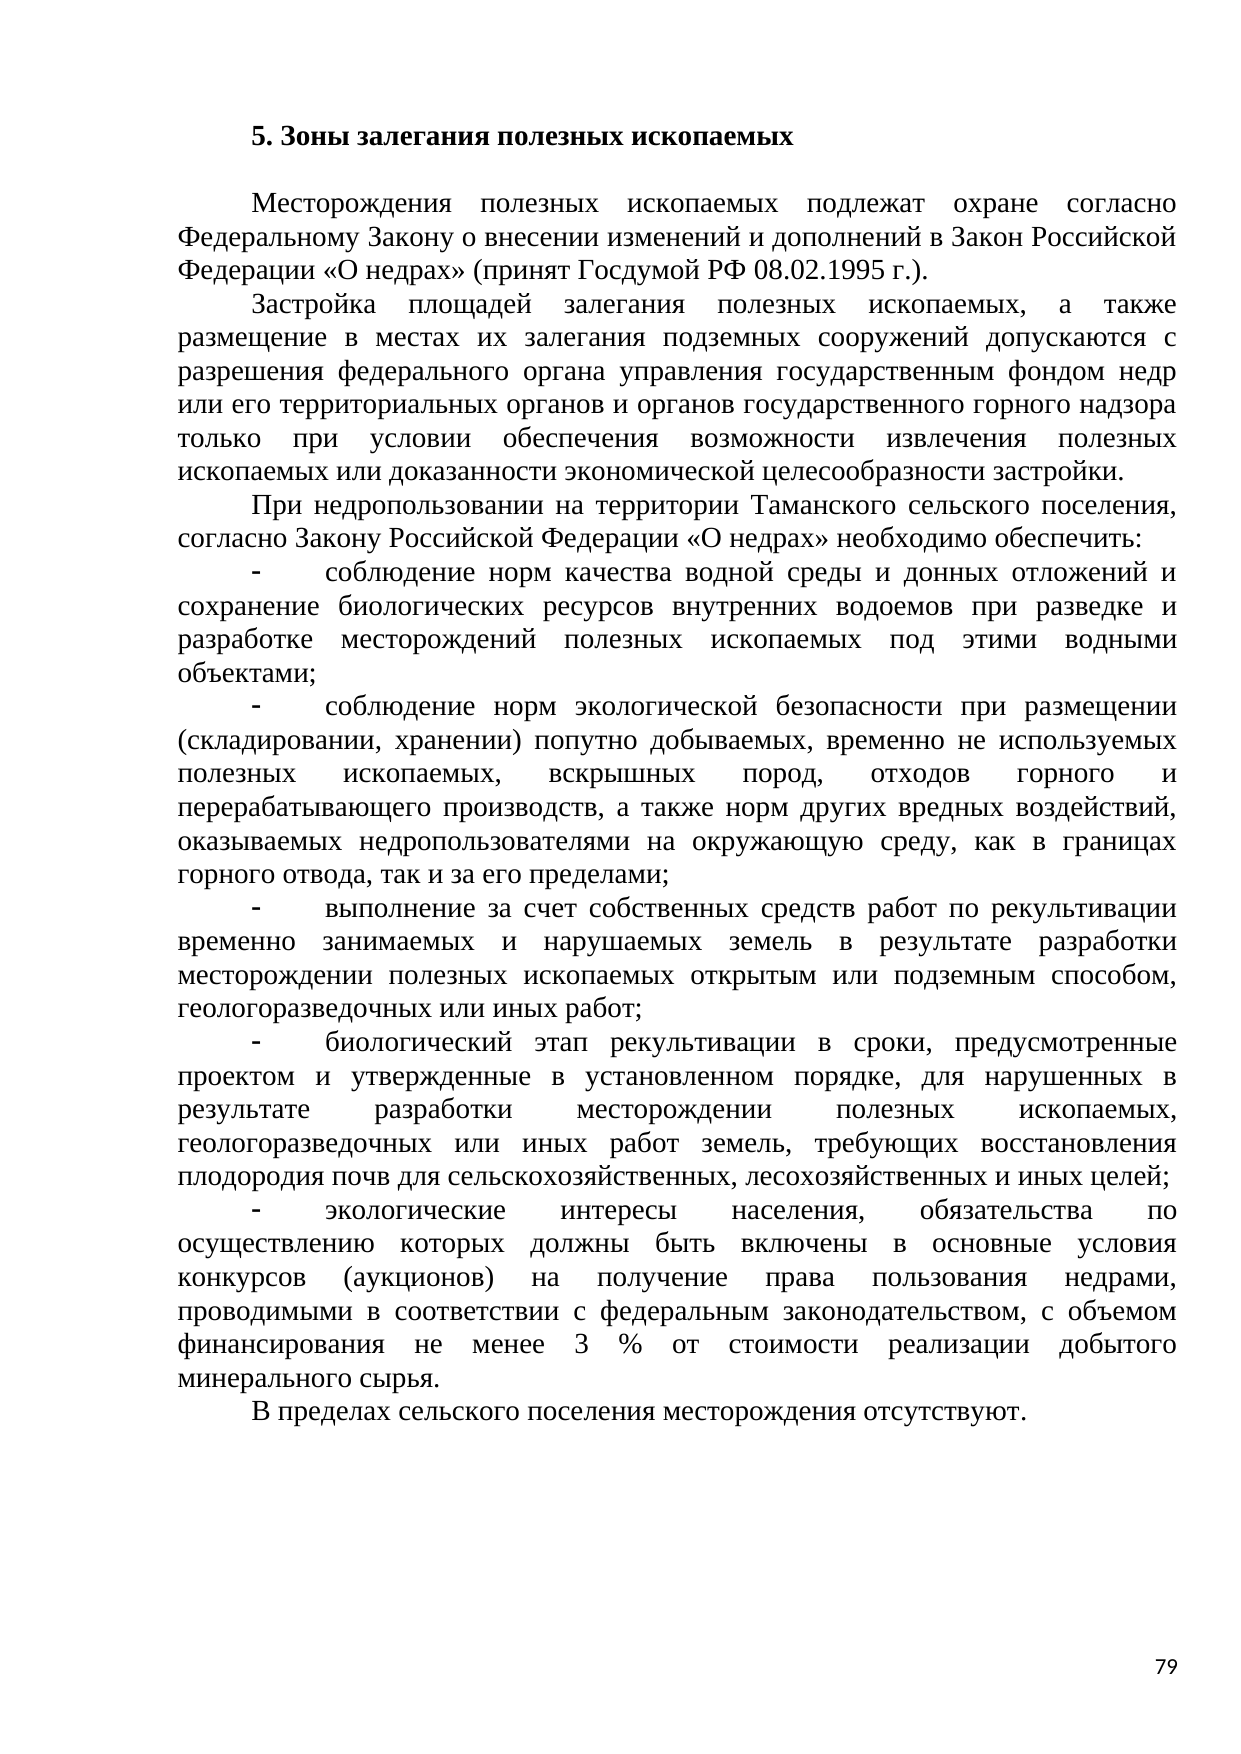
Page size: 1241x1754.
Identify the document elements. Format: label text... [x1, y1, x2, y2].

list биологический этап рекультивации в сроки, предусмотренные проектом и утвержденные в установленном порядке, для нарушенных в результате разработки месторождении полезных ископаемых, геологоразведочных или иных работ земель, требующих восстановления плодородия почв для сельскохозяйственных, лесохозяйственных и иных целей; [177, 1024, 1178, 1192]
text 5. Зоны залегания полезных ископаемых [177, 118, 1178, 152]
text Месторождения полезных ископаемых подлежат охране согласно Федеральному Закону о внесении изменений и дополнений в Закон Российской Федерации «О недрах» (принят Госдумой РФ 08.02.1995 г.). [177, 185, 1178, 286]
text При недропользовании на территории Таманского сельского поселения, согласно Закону Российской Федерации «О недрах» необходимо обеспечить: [177, 487, 1178, 554]
text Застройка площадей залегания полезных ископаемых, а также размещение в местах их залегания подземных сооружений допускаются с разрешения федерального органа управления государственным фондом недр или его территориальных органов и органов государственного горного надзора только при условии обеспечения возможности извлечения полезных ископаемых или доказанности экономической целесообразности застройки. [177, 286, 1178, 487]
list соблюдение норм качества водной среды и донных отложений и сохранение биологических ресурсов внутренних водоемов при разведке и разработке месторождений полезных ископаемых под этими водными объектами; [177, 554, 1178, 688]
text В пределах сельского поселения месторождения отсутствуют. [177, 1393, 1178, 1427]
list экологические интересы населения, обязательства по осуществлению которых должны быть включены в основные условия конкурсов (аукционов) на получение права пользования недрами, проводимыми в соответствии с федеральным законодательством, с объемом финансирования не менее 3 % от стоимости реализации добытого минерального сырья. [177, 1192, 1178, 1393]
list соблюдение норм экологической безопасности при размещении (складировании, хранении) попутно добываемых, временно не используемых полезных ископаемых, вскрышных пород, отходов горного и перерабатывающего производств, а также норм других вредных воздействий, оказываемых недропользователями на окружающую среду, как в границах горного отвода, так и за его пределами; [177, 688, 1178, 890]
list выполнение за счет собственных средств работ по рекультивации временно занимаемых и нарушаемых земель в результате разработки месторождении полезных ископаемых открытым или подземным способом, геологоразведочных или иных работ; [177, 890, 1178, 1024]
